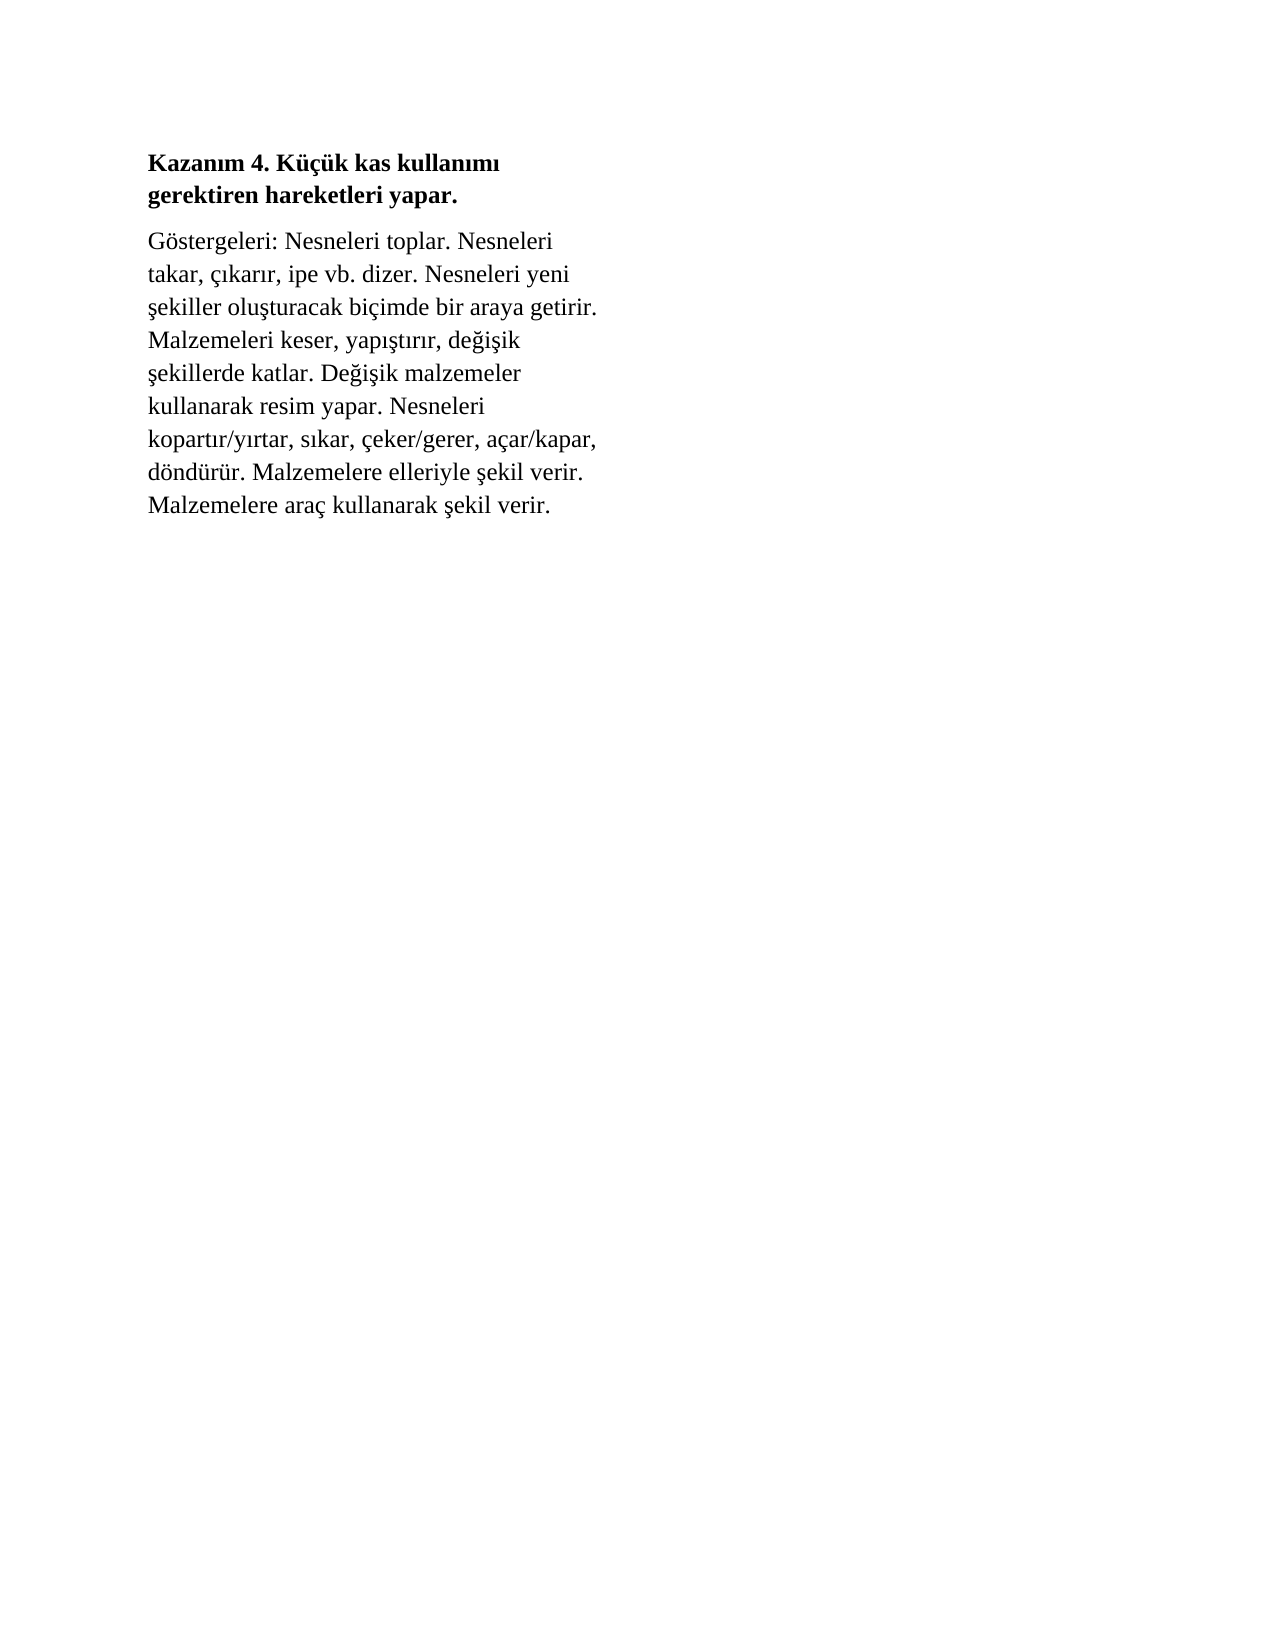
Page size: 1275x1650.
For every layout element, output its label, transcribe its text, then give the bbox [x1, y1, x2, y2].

text Kazanım 4. Küçük kas kullanımı gerektiren hareketleri yapar. [148, 148, 600, 209]
text Göstergeleri: Nesneleri toplar. Nesneleri takar, çıkarır, ipe vb. dizer. Nesneleri yeni şekiller oluşturacak biçimde bir araya getirir. Malzemeleri keser, yapıştırır, değişik şekillerde katlar. Değişik malzemeler kullanarak resim yapar. Nesneleri kopartır/yırtar, sıkar, çeker/gerer, açar/kapar, döndürür. Malzemelere elleriyle şekil verir. Malzemelere araç kullanarak şekil verir. [148, 226, 600, 519]
